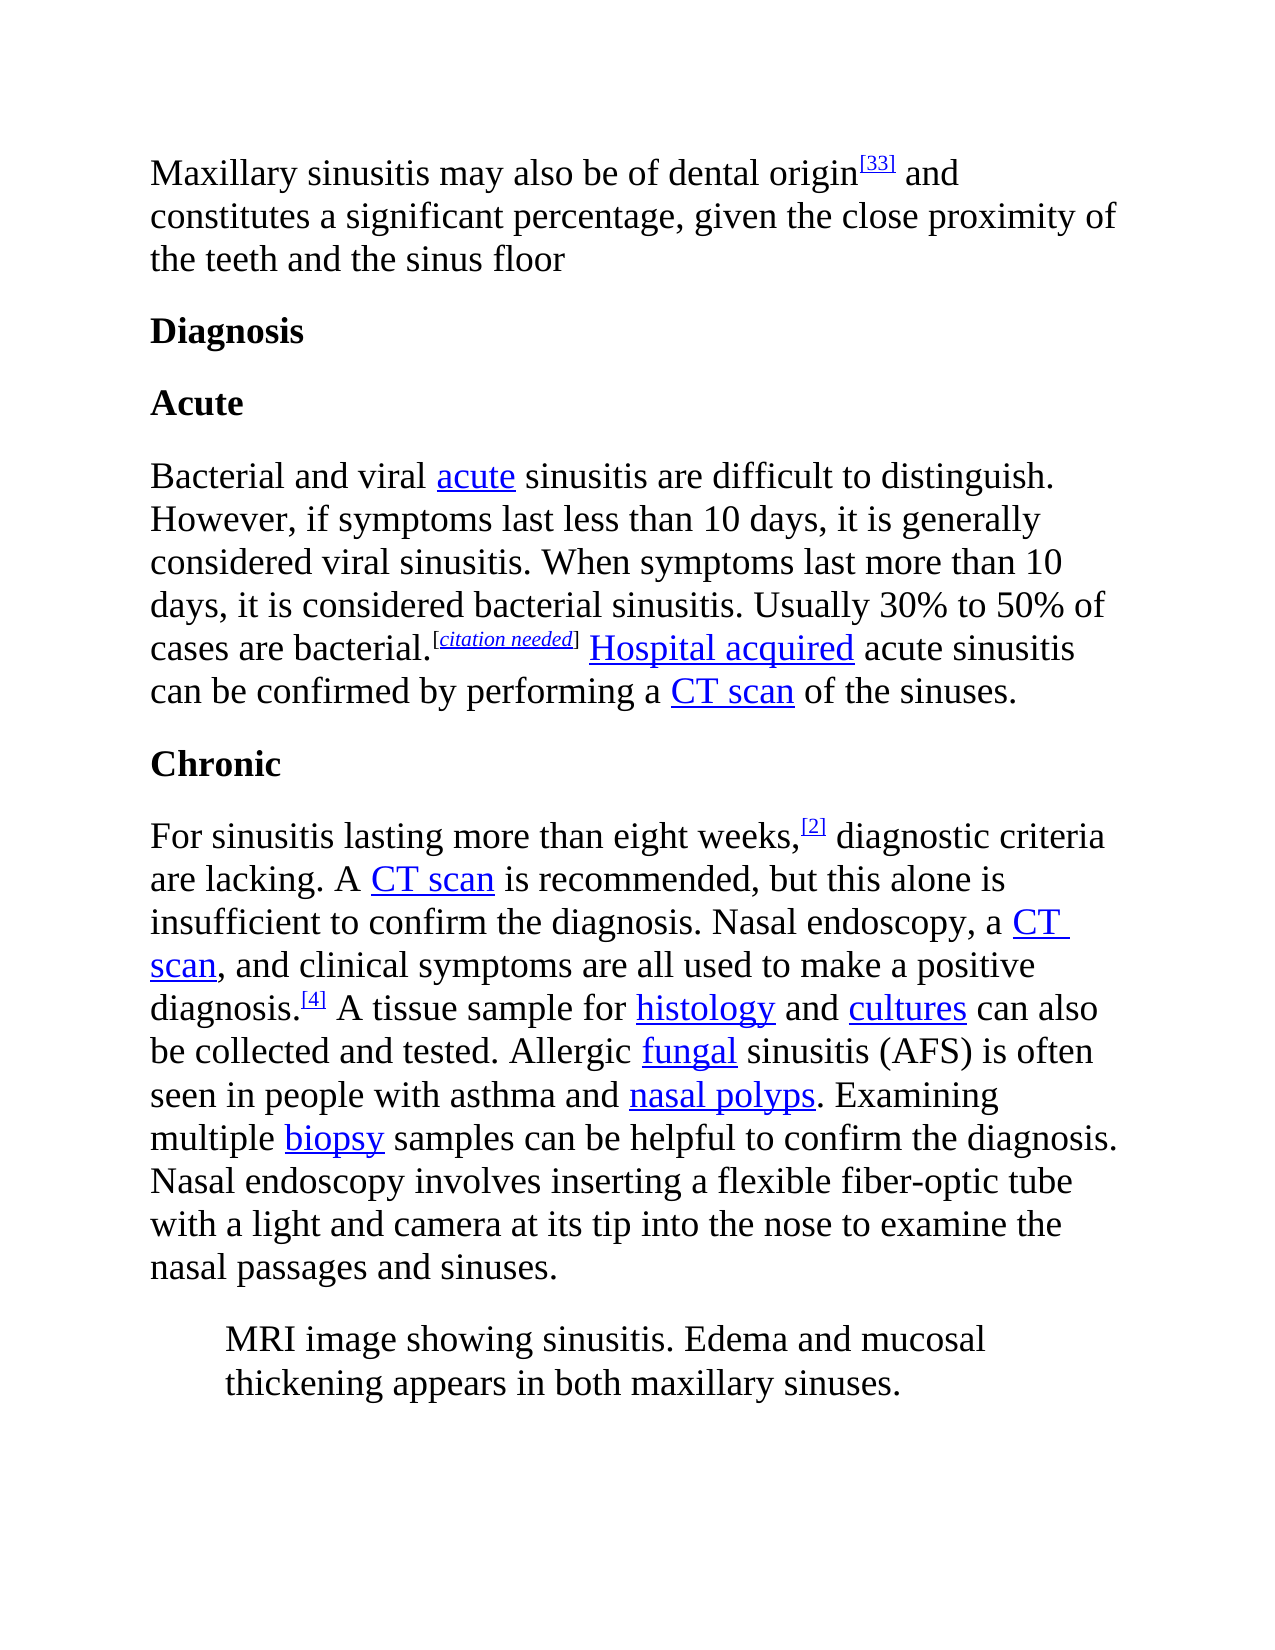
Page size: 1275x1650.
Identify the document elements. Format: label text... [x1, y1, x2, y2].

text MRI image showing sinusitis. Edema and mucosal thickening appears in both maxillary sinuses. [225, 1317, 1125, 1403]
text For sinusitis lasting more than eight weeks,[2] diagnostic criteria are lacking. A CT scan is recommended, but this alone is insufficient to confirm the diagnosis. Nasal endoscopy, a CT scan, and clinical symptoms are all used to make a positive diagnosis.[4] A tissue sample for histology and cultures can also be collected and tested. Allergic fungal sinusitis (AFS) is often seen in people with asthma and nasal polyps. Examining multiple biopsy samples can be helpful to confirm the diagnosis. Nasal endoscopy involves inserting a flexible fiber-optic tube with a light and camera at its tip into the nose to examine the nasal passages and sinuses. [150, 813, 1125, 1288]
text Acute [150, 381, 1125, 424]
text Bacterial and viral acute sinusitis are difficult to distinguish. However, if symptoms last less than 10 days, it is generally considered viral sinusitis. When symptoms last more than 10 days, it is considered bacterial sinusitis. Usually 30% to 50% of cases are bacterial.[citation needed] Hospital acquired acute sinusitis can be confirmed by performing a CT scan of the sinuses. [150, 453, 1125, 712]
text Diagnosis [150, 308, 1125, 352]
text Maxillary sinusitis may also be of dental origin[33] and constitutes a significant percentage, given the close proximity of the teeth and the sinus floor [150, 150, 1125, 279]
text Chronic [150, 741, 1125, 784]
